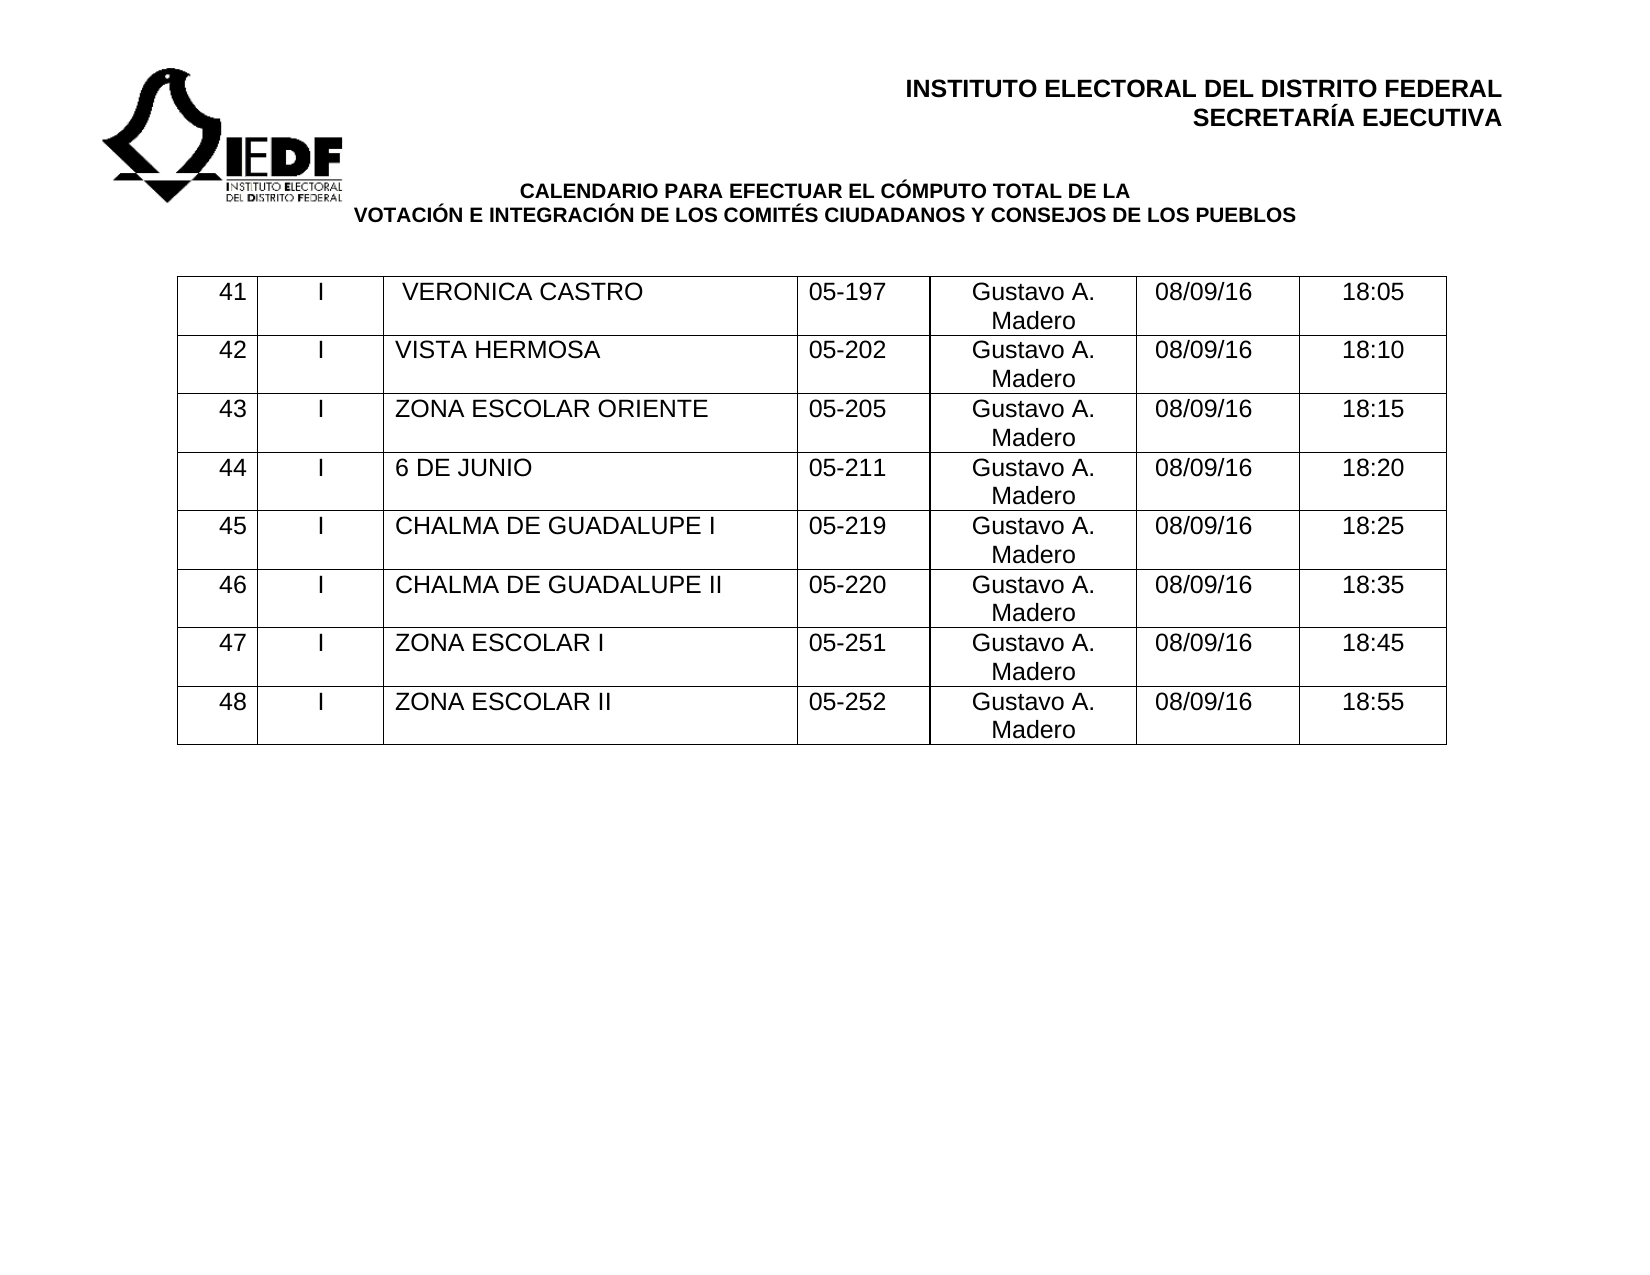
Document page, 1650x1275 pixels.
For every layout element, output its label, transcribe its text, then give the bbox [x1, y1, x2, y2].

table_cell 18:15 [1300, 394, 1446, 452]
table_cell 08/09/16 [1137, 453, 1299, 510]
table_cell Gustavo A. Madero [931, 453, 1136, 510]
table_cell 18:25 [1300, 511, 1446, 569]
table_cell 08/09/16 [1137, 394, 1299, 452]
table_cell Gustavo A. Madero [931, 511, 1136, 569]
table_cell 18:45 [1300, 628, 1446, 686]
table_cell 48 [178, 687, 257, 744]
table_cell I [258, 277, 383, 334]
table_cell Gustavo A. Madero [931, 277, 1136, 334]
table_cell 08/09/16 [1137, 511, 1299, 569]
table_cell Gustavo A. Madero [931, 628, 1136, 686]
table_cell 08/09/16 [1137, 628, 1299, 686]
table_cell ZONA ESCOLAR ORIENTE [384, 394, 797, 452]
table_cell 05-211 [798, 453, 929, 510]
table_cell 05-220 [798, 570, 929, 627]
table_cell ZONA ESCOLAR II [384, 687, 797, 744]
table_cell 05-197 [798, 277, 929, 334]
table_cell I [258, 511, 383, 569]
table_cell 08/09/16 [1137, 277, 1299, 334]
table_cell I [258, 453, 383, 510]
table_cell CHALMA DE GUADALUPE I [384, 511, 797, 569]
table_cell Gustavo A. Madero [931, 687, 1136, 744]
table_cell 44 [178, 453, 257, 510]
table_cell 05-252 [798, 687, 929, 744]
table_cell 18:10 [1300, 336, 1446, 393]
table_cell 08/09/16 [1137, 687, 1299, 744]
picture [97, 66, 352, 213]
table_cell I [258, 687, 383, 744]
table_cell 08/09/16 [1137, 336, 1299, 393]
table_cell 18:55 [1300, 687, 1446, 744]
table_cell I [258, 394, 383, 452]
table_cell I [258, 336, 383, 393]
table_cell 6 DE JUNIO [384, 453, 797, 510]
table_cell 18:20 [1300, 453, 1446, 510]
table_cell 43 [178, 394, 257, 452]
table_cell CHALMA DE GUADALUPE II [384, 570, 797, 627]
table_cell VISTA HERMOSA [384, 336, 797, 393]
table_cell 42 [178, 336, 257, 393]
table_cell Gustavo A. Madero [931, 336, 1136, 393]
table_cell ZONA ESCOLAR I [384, 628, 797, 686]
table_cell 05-202 [798, 336, 929, 393]
table_cell VERONICA CASTRO [384, 277, 797, 334]
table_cell 41 [178, 277, 257, 334]
table_cell 18:05 [1300, 277, 1446, 334]
table_cell 18:35 [1300, 570, 1446, 627]
table_cell 05-205 [798, 394, 929, 452]
table_cell 05-251 [798, 628, 929, 686]
table_cell Gustavo A. Madero [931, 570, 1136, 627]
table_cell 45 [178, 511, 257, 569]
table_cell I [258, 628, 383, 686]
table_cell 05-219 [798, 511, 929, 569]
table_cell 46 [178, 570, 257, 627]
table_cell I [258, 570, 383, 627]
table_cell 47 [178, 628, 257, 686]
table_cell 08/09/16 [1137, 570, 1299, 627]
table_cell Gustavo A. Madero [931, 394, 1136, 452]
